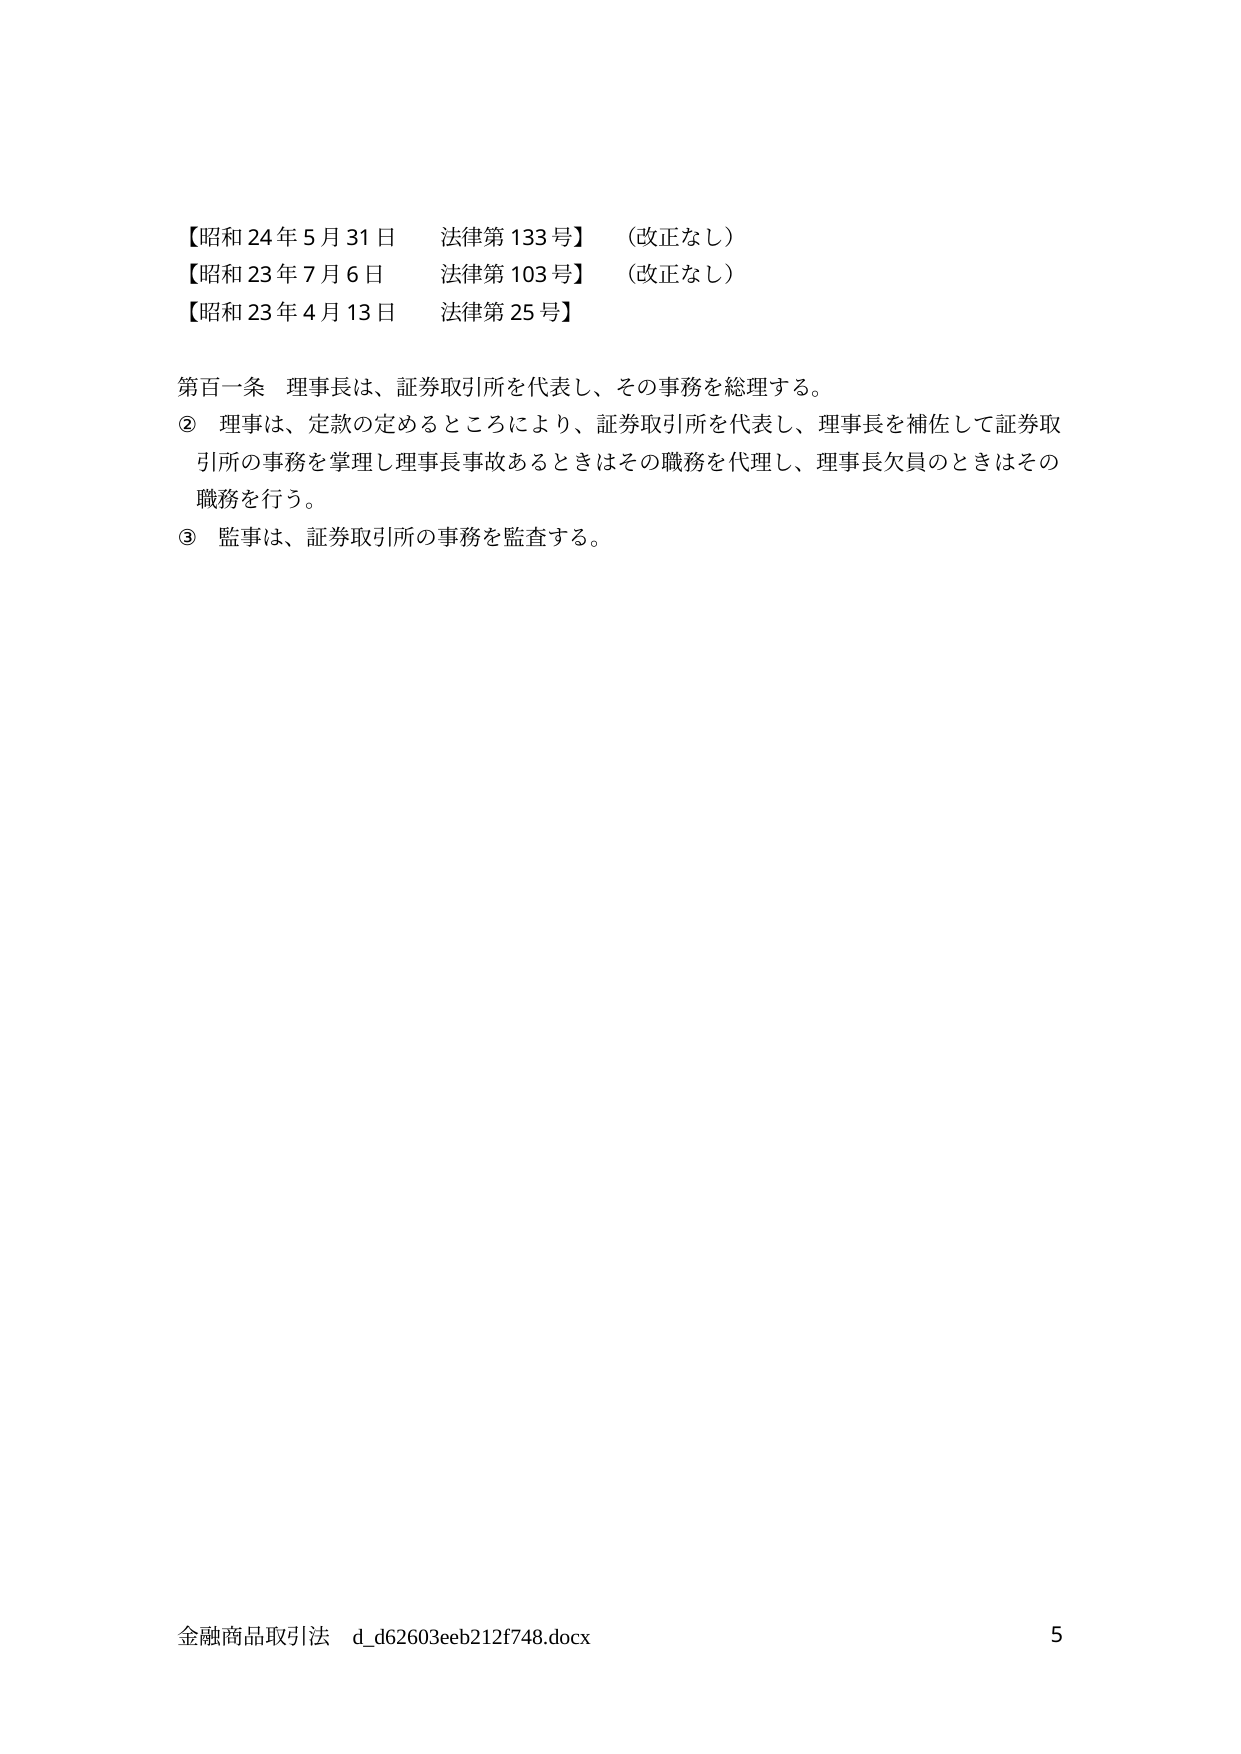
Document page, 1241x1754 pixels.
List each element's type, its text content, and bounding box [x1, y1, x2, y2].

text 第百一条 理事長は、証券取引所を代表し、その事務を総理する。 [177, 367, 1063, 404]
text 【昭和24年5月31日 法律第133号】 （改正なし） [177, 217, 1063, 254]
text ③ 監事は、証券取引所の事務を監査する。 [177, 517, 1063, 554]
text 【昭和23年7月6日 法律第103号】 （改正なし） [177, 254, 1063, 292]
text 【昭和23年4月13日 法律第25号】 [177, 292, 1063, 329]
text ② 理事は、定款の定めるところにより、証券取引所を代表し、理事長を補佐して証券取引所の事務を掌理し理事長事故あるときはその職務を代理し、理事長欠員のときはその職務を行う。 [177, 404, 1063, 517]
